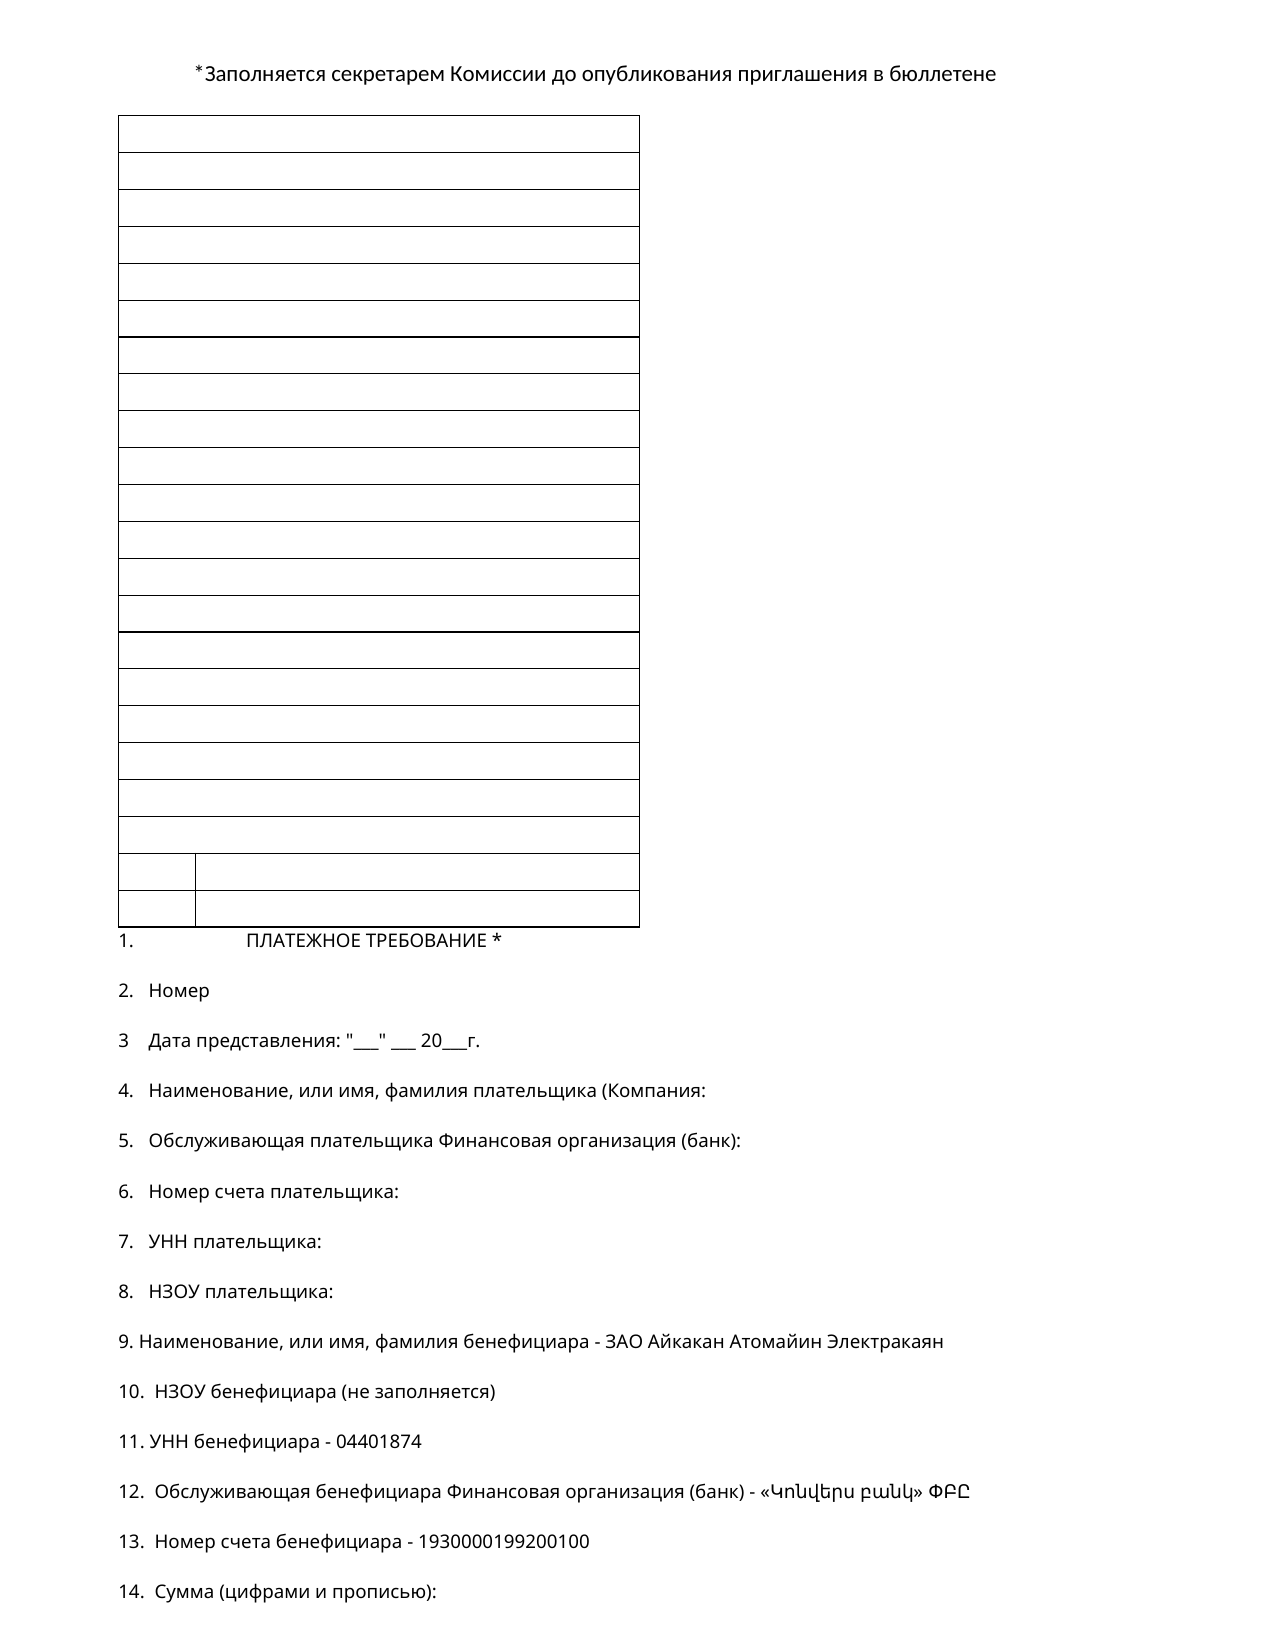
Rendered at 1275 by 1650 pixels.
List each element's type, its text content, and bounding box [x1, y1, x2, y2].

text *Заполняется секретарем Комиссии до опубликования приглашения в бюллетене [118, 59, 1211, 87]
